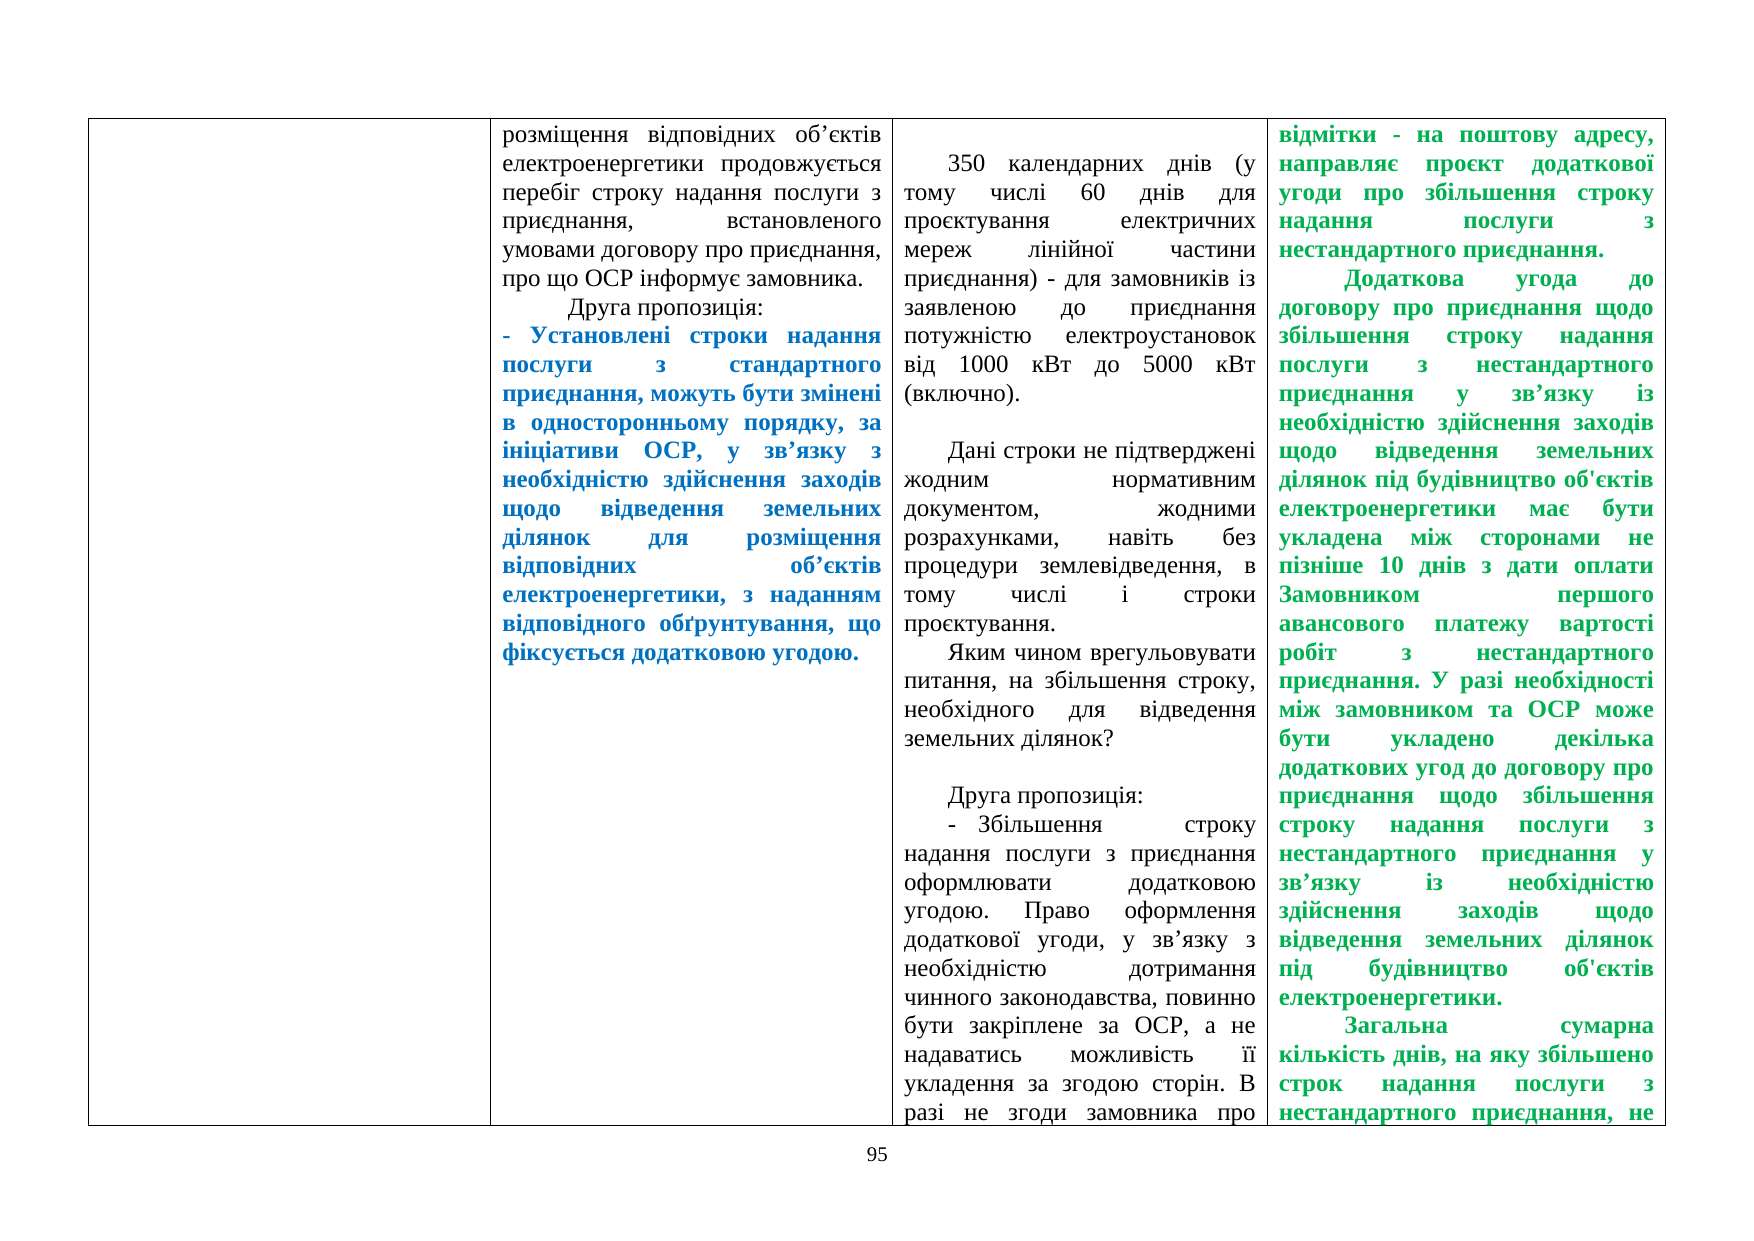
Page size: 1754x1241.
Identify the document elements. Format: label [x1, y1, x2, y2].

table_cell [491, 119, 892, 1125]
table_cell [893, 119, 1267, 1125]
